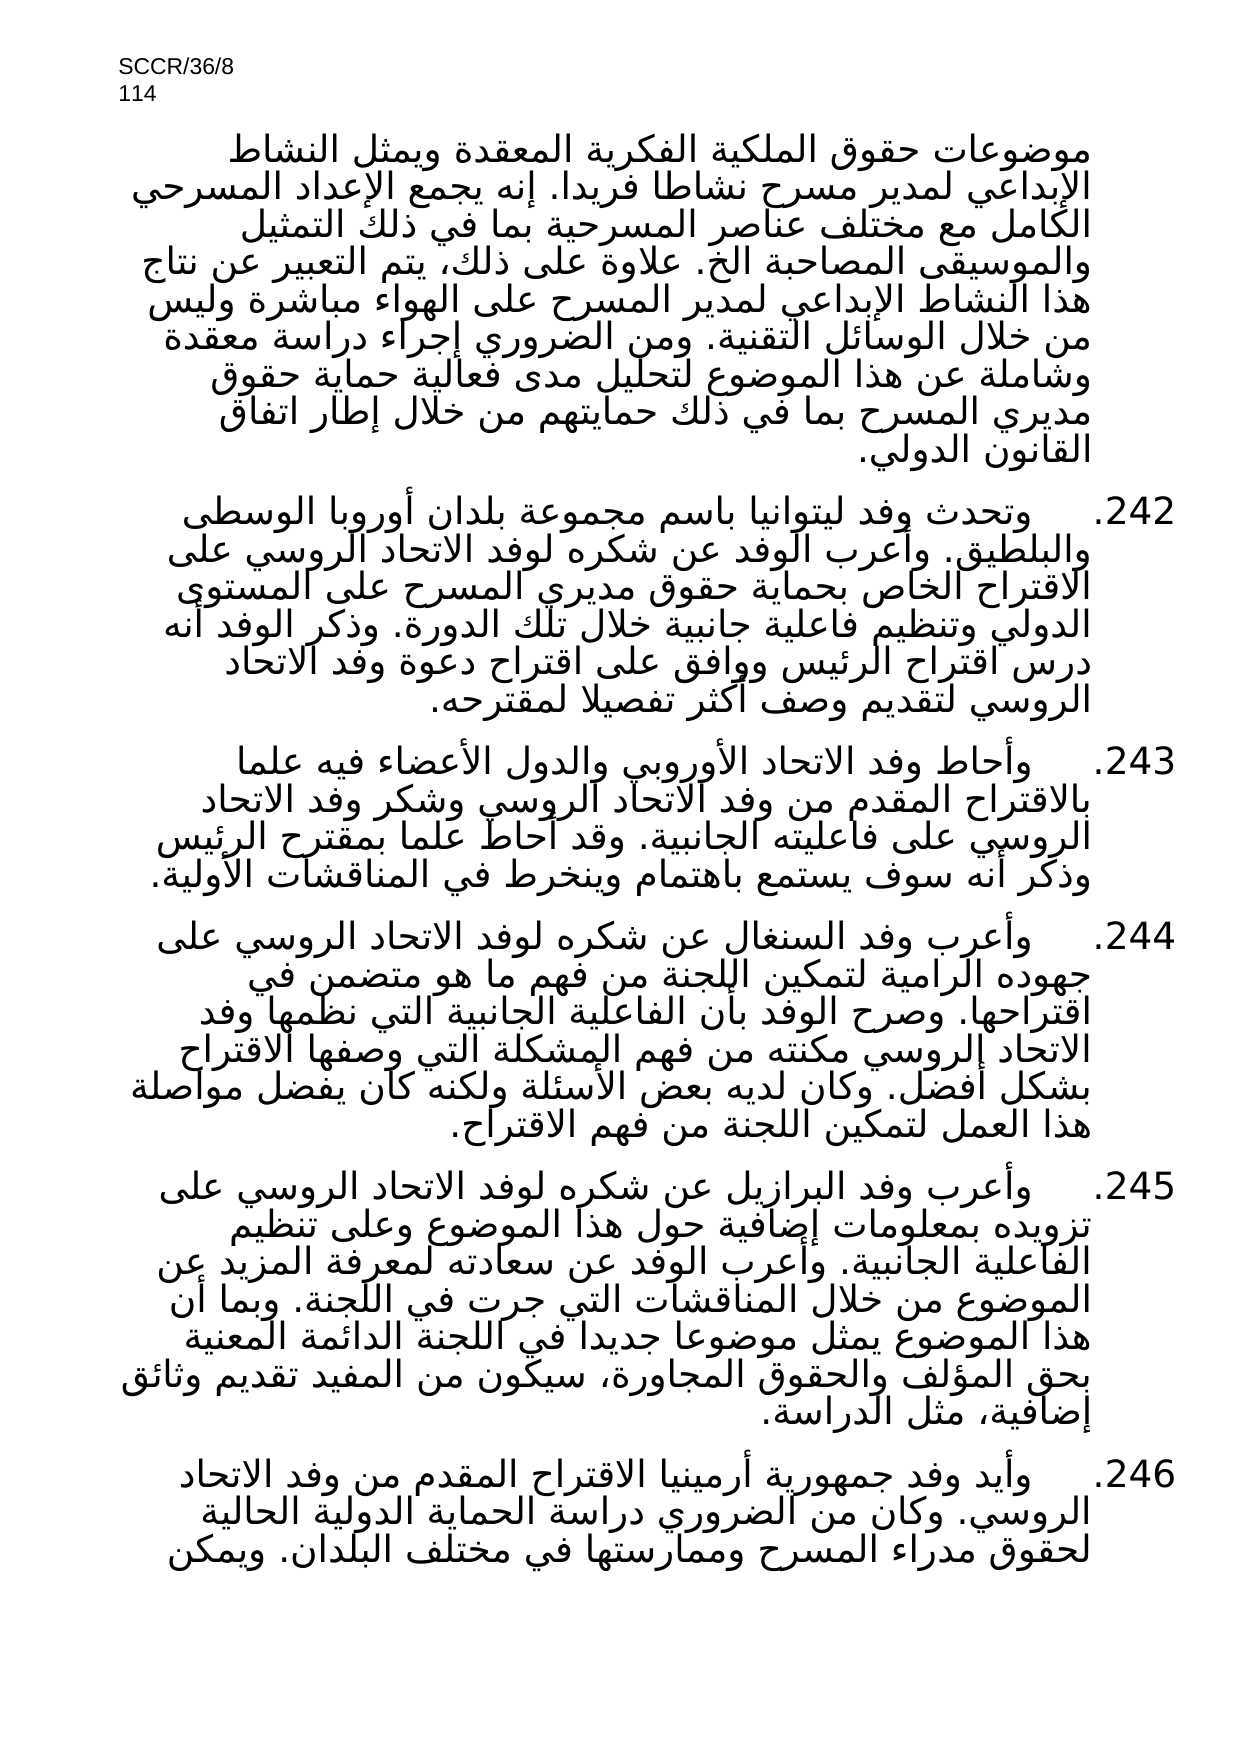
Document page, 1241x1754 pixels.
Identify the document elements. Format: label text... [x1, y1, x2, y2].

text وأعرب وفد البرازيل عن شكره لوفد الاتحاد الروسي على تزويده بمعلومات إضافية حول هذا الموضوع وعلى تنظيم الفاعلية الجانبية. وأعرب الوفد عن سعادته لمعرفة المزيد عن الموضوع من خلال المناقشات التي جرت في اللجنة. وبما أن هذا الموضوع يمثل موضوعا جديدا في اللجنة الدائمة المعنية بحق المؤلف والحقوق المجاورة، سيكون من المفيد تقديم وثائق إضافية، مثل الدراسة. [118, 1170, 1092, 1432]
text وأحاط وفد الاتحاد الأوروبي والدول الأعضاء فيه علما بالاقتراح المقدم من وفد الاتحاد الروسي وشكر وفد الاتحاد الروسي على فاعليته الجانبية. وقد أحاط علما بمقترح الرئيس وذكر أنه سوف يستمع باهتمام وينخرط في المناقشات الأولية. [118, 745, 1092, 895]
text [118, 132, 1092, 470]
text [118, 1457, 1092, 1570]
text وأعرب وفد السنغال عن شكره لوفد الاتحاد الروسي على جهوده الرامية لتمكين اللجنة من فهم ما هو متضمن في اقتراحها. وصرح الوفد بأن الفاعلية الجانبية التي نظمها وفد الاتحاد الروسي مكنته من فهم المشكلة التي وصفها الاقتراح بشكل أفضل. وكان لديه بعض الأسئلة ولكنه كان يفضل مواصلة هذا العمل لتمكين اللجنة من فهم الاقتراح. [118, 920, 1092, 1145]
text وتحدث وفد ليتوانيا باسم مجموعة بلدان أوروبا الوسطى والبلطيق. وأعرب الوفد عن شكره لوفد الاتحاد الروسي على الاقتراح الخاص بحماية حقوق مديري المسرح على المستوى الدولي وتنظيم فاعلية جانبية خلال تلك الدورة. وذكر الوفد أنه درس اقتراح الرئيس ووافق على اقتراح دعوة وفد الاتحاد الروسي لتقديم وصف أكثر تفصيلا لمقترحه. [118, 495, 1092, 720]
